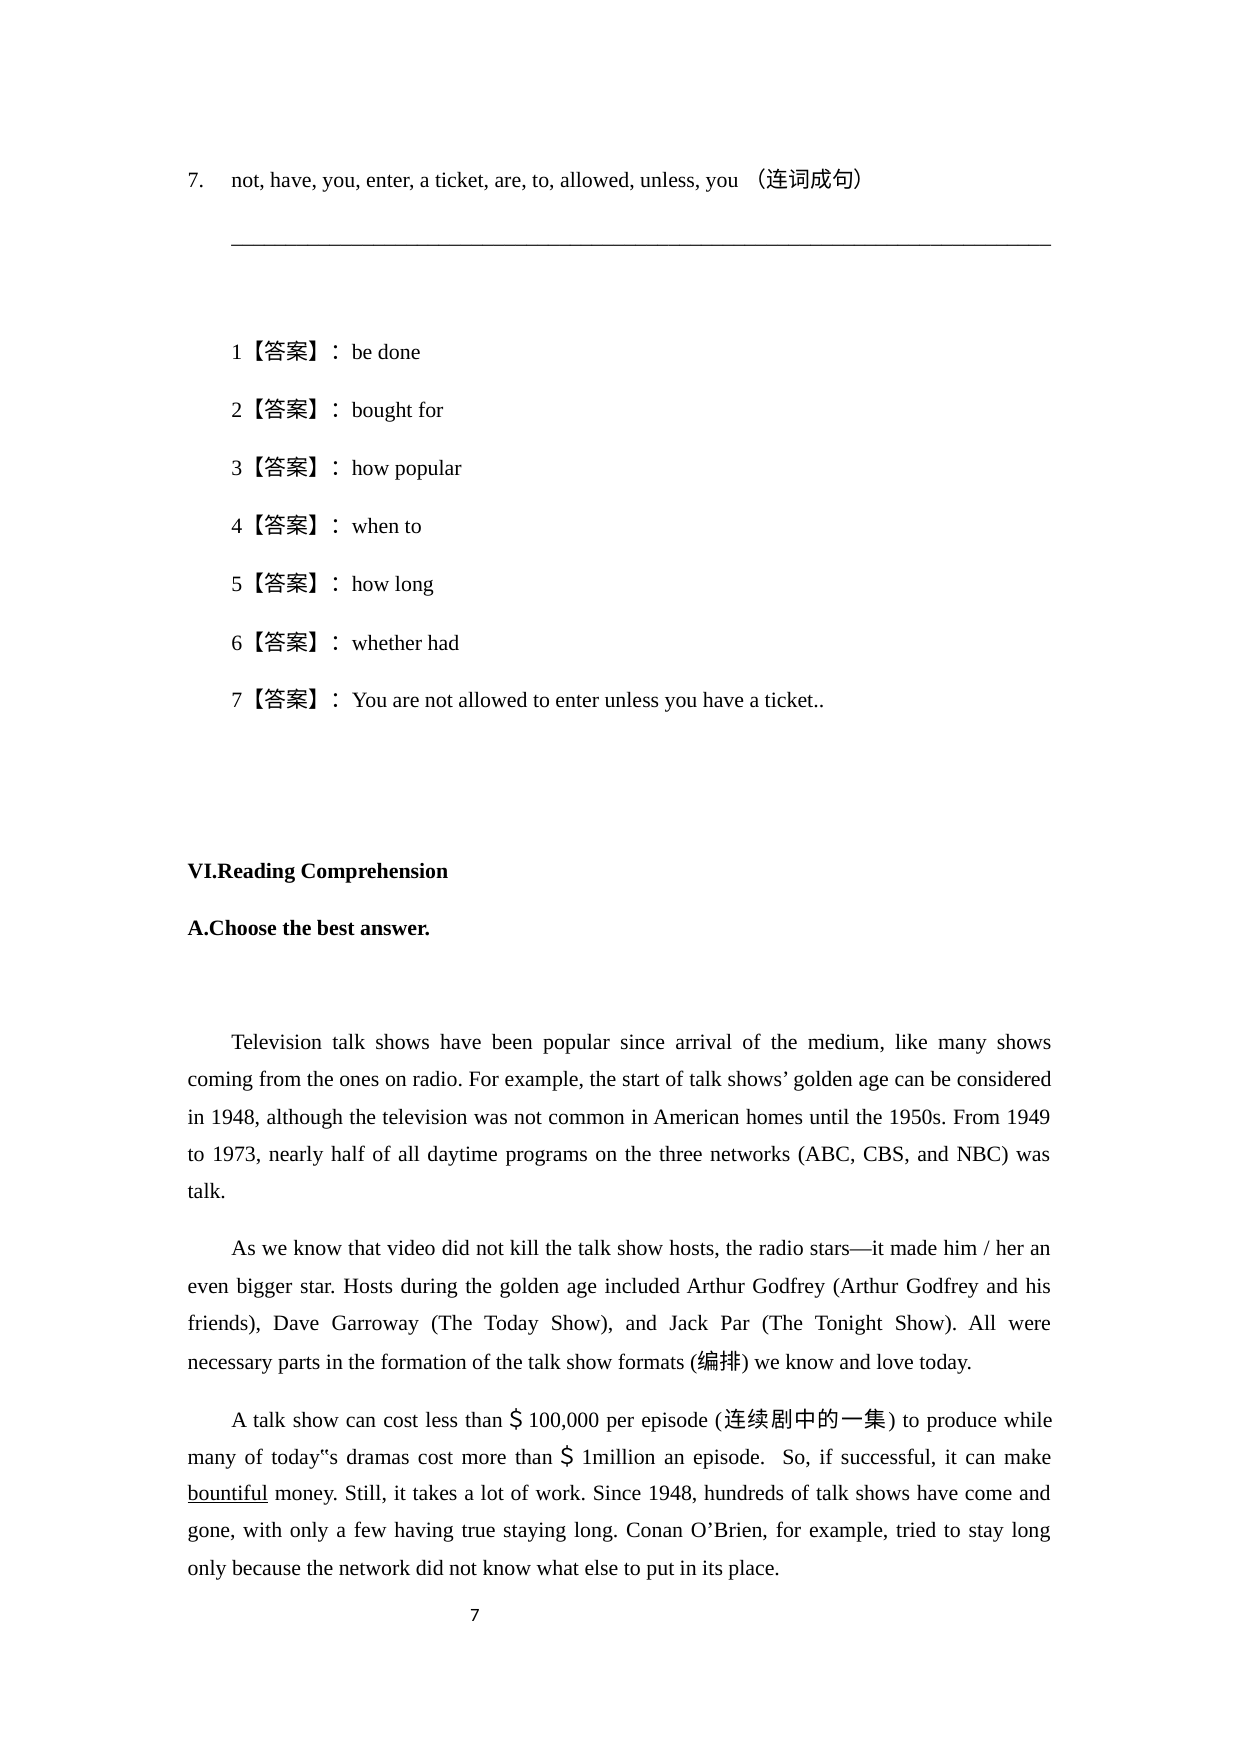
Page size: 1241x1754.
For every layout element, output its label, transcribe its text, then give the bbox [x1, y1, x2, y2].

text VI.Reading Comprehension [187, 854, 1053, 887]
text 4【答案】：when to [187, 508, 1053, 541]
text Television talk shows have been popular since arrival of the medium, like many shows coming from the ones on radio. For example, the start of talk shows’ golden age can be considered in 1948, although the television was not common in American homes until the 1950s. From 1949 to 1973, nearly half of all daytime programs on the three networks (ABC, CBS, and NBC) was talk. [187, 1026, 1053, 1207]
text 2【答案】：bought for [187, 392, 1053, 424]
text 1【答案】：be done [187, 334, 1053, 366]
text 6【答案】：whether had [187, 624, 1053, 657]
text A talk show can cost less than＄100,000 per episode (连续剧中的一集) to produce while many of today‟s dramas cost more than＄1million an episode. So, if successful, it can make bountiful money. Still, it takes a lot of work. Since 1948, hundreds of talk shows have come and gone, with only a few having true staying long. Conan O’Brien, for example, tried to stay long only because the network did not know what else to put in its place. [187, 1402, 1053, 1583]
text As we know that video did not kill the talk show hosts, the radio stars—it made him / her an even bigger star. Hosts during the golden age included Arthur Godfrey (Arthur Godfrey and his friends), Dave Garroway (The Today Show), and Jack Par (The Tonight Show). All were necessary parts in the formation of the talk show formats (编排) we know and love today. [187, 1232, 1053, 1376]
text 7【答案】：You are not allowed to enter unless you have a ticket.. [187, 682, 1053, 714]
text A.Choose the best answer. [187, 911, 1053, 944]
list ___________________________________________________________________________ [231, 220, 1053, 252]
text 3【答案】：how popular [187, 450, 1053, 482]
text 5【答案】：how long [187, 566, 1053, 598]
list not, have, you, enter, a ticket, are, to, allowed, unless, you （连词成句） [187, 162, 1053, 194]
